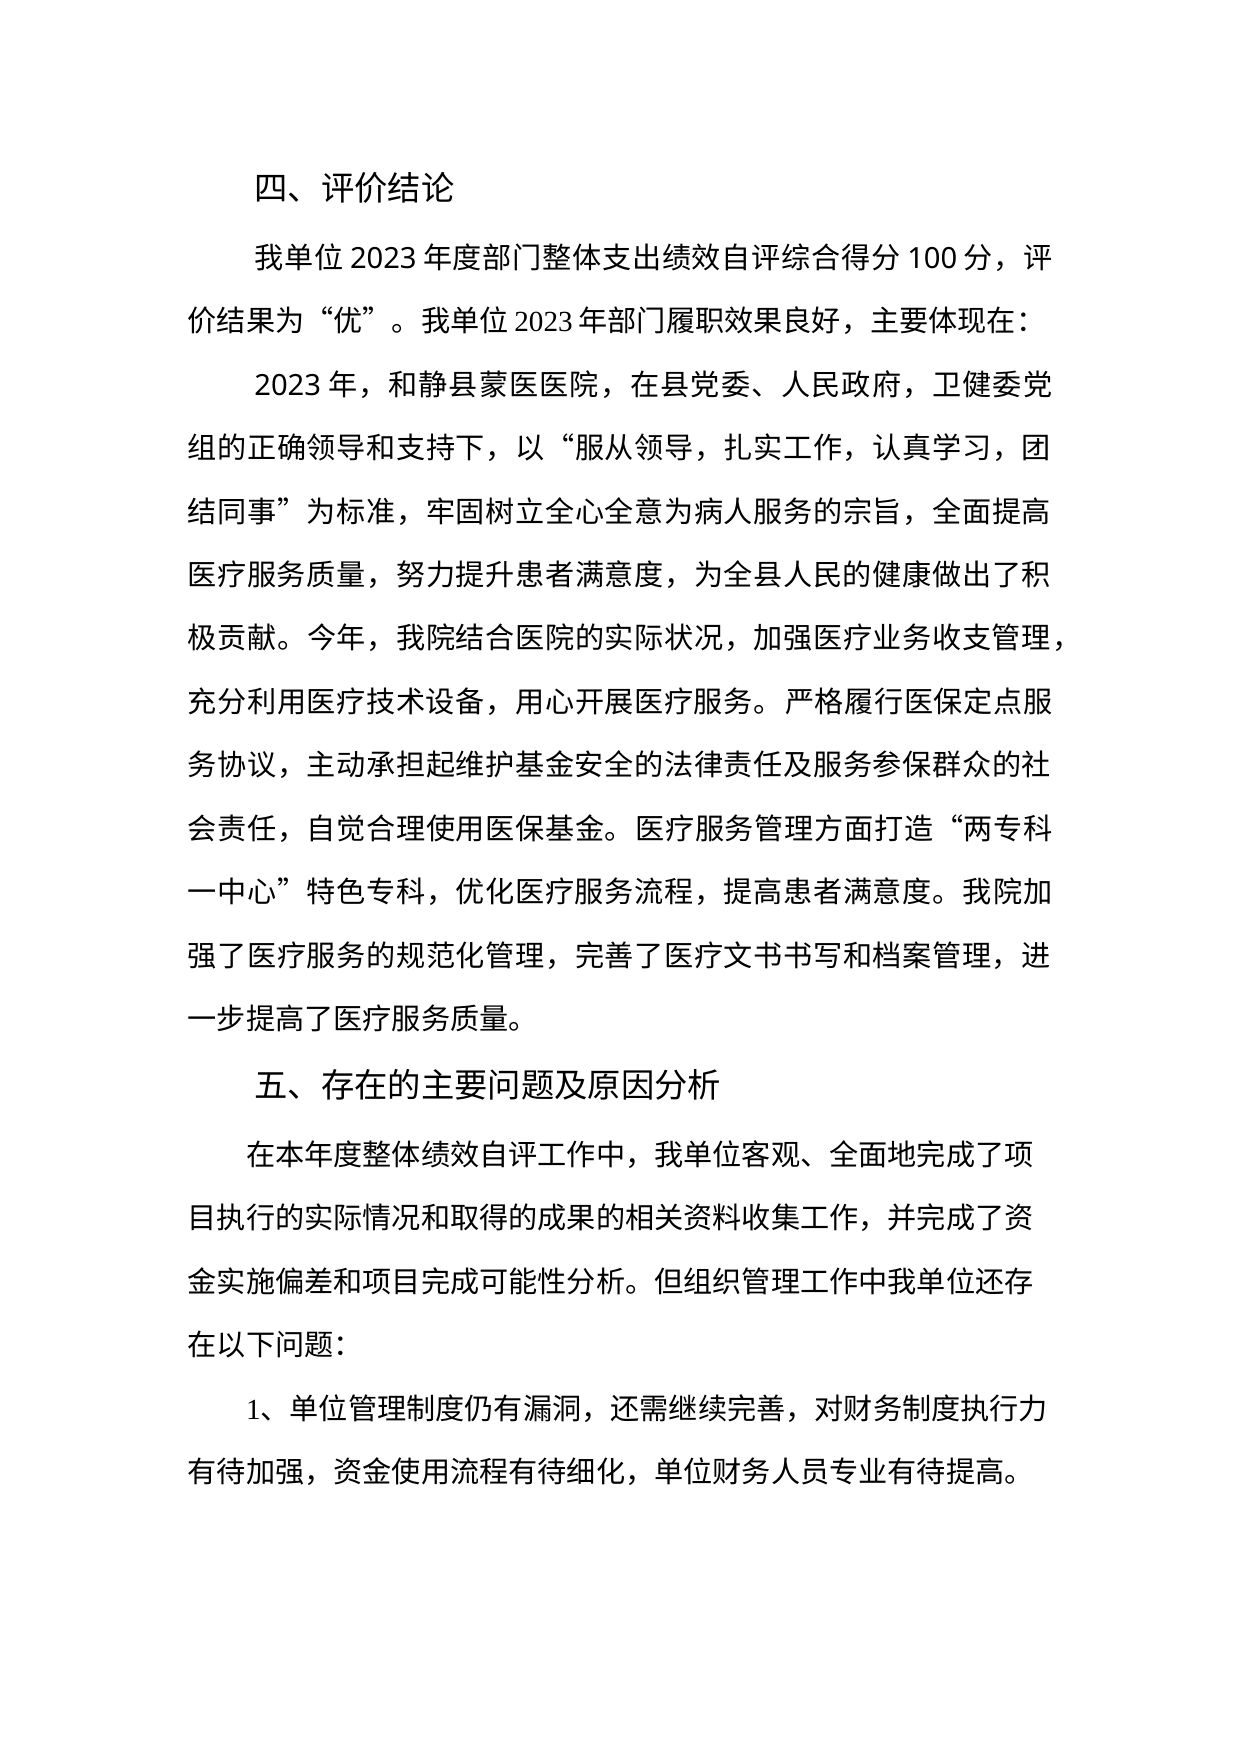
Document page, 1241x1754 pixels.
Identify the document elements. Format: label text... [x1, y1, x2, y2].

text 我单位2023年度部门整体支出绩效自评综合得分100分，评价结果为“优”。我单位2023年部门履职效果良好，主要体现在： [187, 234, 1053, 340]
text 2023年，和静县蒙医医院，在县党委、人民政府，卫健委党组的正确领导和支持下，以“服从领导，扎实工作，认真学习，团结同事”为标准，牢固树立全心全意为病人服务的宗旨，全面提高医疗服务质量，努力提升患者满意度，为全县人民的健康做出了积极贡献。今年，我院结合医院的实际状况，加强医疗业务收支管理，充分利用医疗技术设备，用心开展医疗服务。严格履行医保定点服务协议，主动承担起维护基金安全的法律责任及服务参保群众的社会责任，自觉合理使用医保基金。医疗服务管理方面打造“两专科一中心”特色专科，优化医疗服务流程，提高患者满意度。我院加强了医疗服务的规范化管理，完善了医疗文书书写和档案管理，进一步提高了医疗服务质量。 [187, 361, 1053, 1038]
text 在本年度整体绩效自评工作中，我单位客观、全面地完成了项目执行的实际情况和取得的成果的相关资料收集工作，并完成了资金实施偏差和项目完成可能性分析。但组织管理工作中我单位还存在以下问题： [187, 1131, 1053, 1364]
subtitle 四、评价结论 [187, 162, 1053, 210]
subtitle 五、存在的主要问题及原因分析 [187, 1059, 1053, 1107]
list 单位管理制度仍有漏洞，还需继续完善，对财务制度执行力有待加强，资金使用流程有待细化，单位财务人员专业有待提高。 [187, 1385, 1053, 1491]
